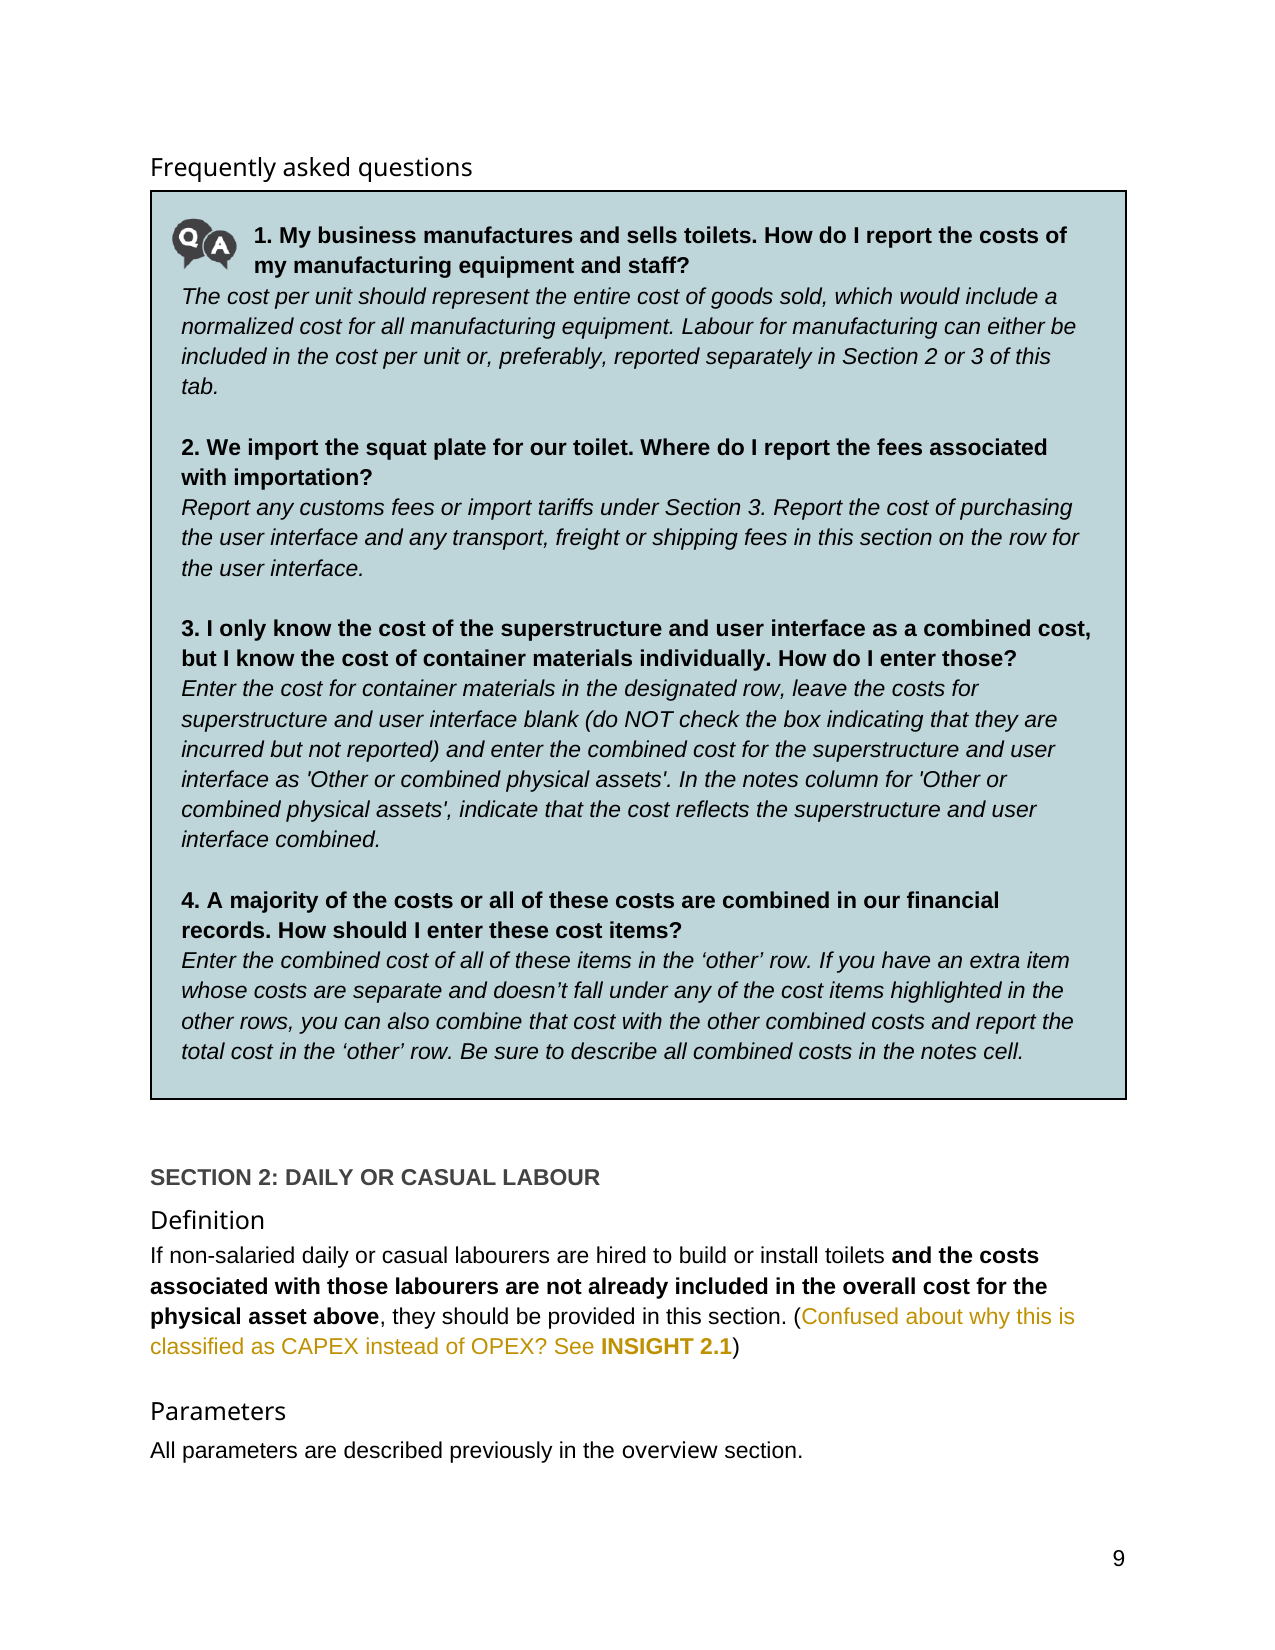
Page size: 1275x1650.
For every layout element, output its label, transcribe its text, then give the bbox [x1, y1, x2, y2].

text All parameters are described previously in the overview section. [150, 1434, 1125, 1465]
subtitle Definition [150, 1202, 1125, 1236]
text If non-salaried daily or casual labourers are hired to build or install toilets and the costs associated with those labourers are not already included in the overall cost for the physical asset above, they should be provided in this section. (Confused about why this is classified as CAPEX instead of OPEX? See INSIGHT 2.1) [150, 1242, 1125, 1359]
table_header 1. My business manufactures and sells toilets. How do I report the costs of my manufacturing equipment and staff? The cost per unit should represent the entire cost of goods sold, which would include a normalized cost for all manufacturing equipment. Labour for manufacturing can either be included in the cost per unit or, preferably, reported separately in Section 2 or 3 of this tab. 2. We import the squat plate for our toilet. Where do I report the fees associated with importation? Report any customs fees or import tariffs under Section 3. Report the cost of purchasing the user interface and any transport, freight or shipping fees in this section on the row for the user interface. 3. I only know the cost of the superstructure and user interface as a combined cost, but I know the cost of container materials individually. How do I enter those? Enter the cost for container materials in the designated row, leave the costs for superstructure and user interface blank (do NOT check the box indicating that they are incurred but not reported) and enter the combined cost for the superstructure and user interface as 'Other or combined physical assets'. In the notes column for 'Other or combined physical assets', indicate that the cost reflects the superstructure and user interface combined. 4. A majority of the costs or all of these costs are combined in our financial records. How should I enter these cost items? Enter the combined cost of all of these items in the ‘other’ row. If you have an extra item whose costs are separate and doesn’t fall under any of the cost items highlighted in the other rows, you can also combine that cost with the other combined costs and report the total cost in the ‘other’ row. Be sure to describe all combined costs in the notes cell. [152, 192, 1125, 1098]
subtitle SECTION 2: DAILY OR CASUAL LABOUR [150, 1164, 1125, 1190]
subtitle Parameters [150, 1393, 1125, 1428]
subtitle Frequently asked questions [150, 150, 1125, 184]
picture [163, 202, 245, 283]
